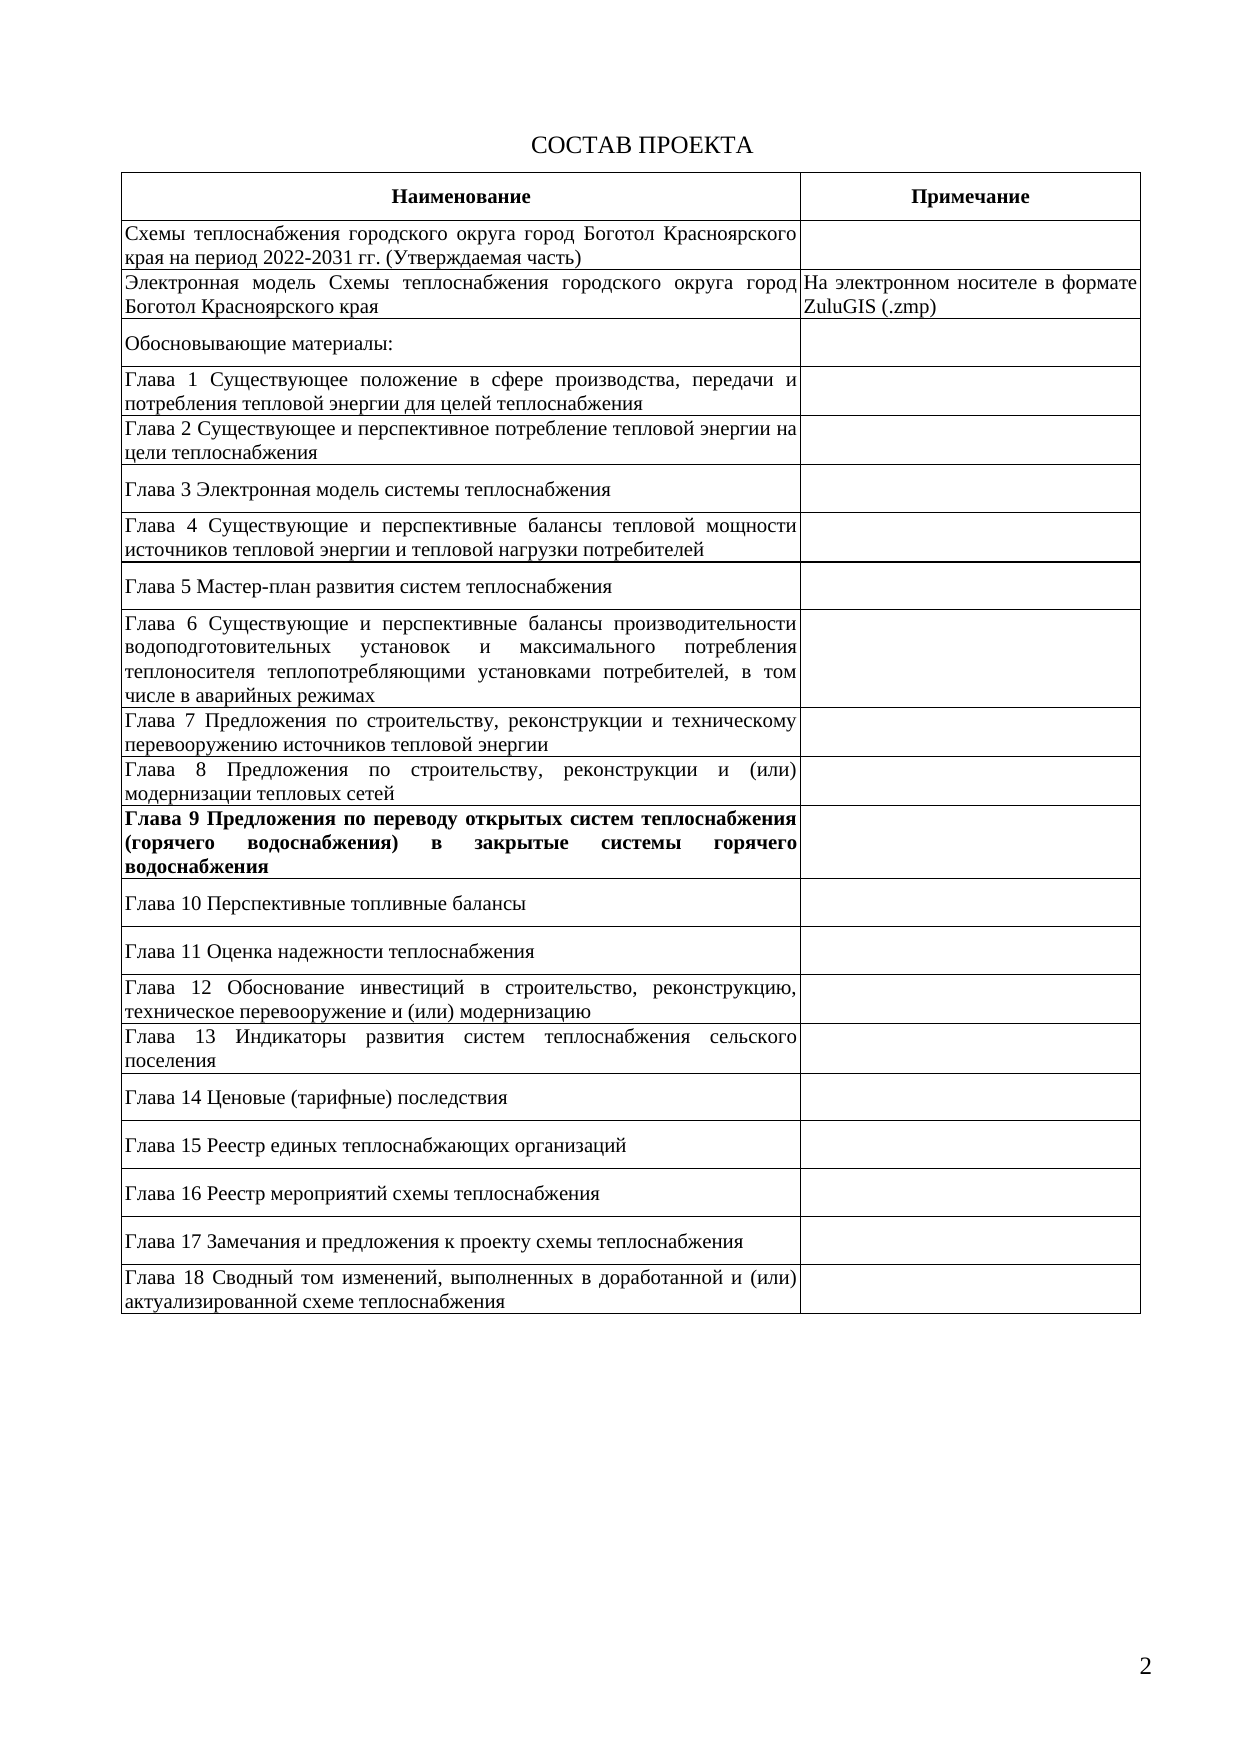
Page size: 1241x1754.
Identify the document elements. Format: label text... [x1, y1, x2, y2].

table_cell Глава 18 Сводный том изменений, выполненных в доработанной и (или) актуализированной схеме теплоснабжения [122, 1265, 800, 1313]
table_cell [801, 927, 1140, 974]
text СОСТАВ ПРОЕКТА [133, 131, 1152, 159]
table_cell Глава 12 Обоснование инвестиций в строительство, реконструкцию, техническое перевооружение и (или) модернизацию [122, 975, 800, 1023]
table_cell Глава 13 Индикаторы развития систем теплоснабжения сельского поселения [122, 1024, 800, 1072]
table_cell [801, 416, 1140, 464]
table_cell Глава 11 Оценка надежности теплоснабжения [122, 927, 800, 974]
table_cell Глава 6 Существующие и перспективные балансы производительности водоподготовительных установок и максимального потребления теплоносителя теплопотребляющими установками потребителей, в том числе в аварийных режимах [122, 610, 800, 707]
table_cell [801, 879, 1140, 926]
table_cell [801, 1121, 1140, 1168]
table_cell Глава 5 Мастер-план развития систем теплоснабжения [122, 563, 800, 609]
table_cell [801, 806, 1140, 878]
table_cell [801, 1265, 1140, 1313]
table_cell Глава 7 Предложения по строительству, реконструкции и техническому перевооружению источников тепловой энергии [122, 708, 800, 756]
table_cell [801, 610, 1140, 707]
table_cell [801, 319, 1140, 366]
table_cell Схемы теплоснабжения городского округа город Боготол Красноярского края на период 2022-2031 гг. (Утверждаемая часть) [122, 221, 800, 269]
table_cell [801, 563, 1140, 609]
table_cell [801, 757, 1140, 805]
table_cell [801, 1217, 1140, 1264]
table_cell Электронная модель Схемы теплоснабжения городского округа город Боготол Красноярского края [122, 270, 800, 318]
table_cell [801, 975, 1140, 1023]
table_cell [801, 513, 1140, 561]
table_header Наименование [122, 173, 800, 220]
table_cell [801, 1074, 1140, 1120]
table_cell Глава 15 Реестр единых теплоснабжающих организаций [122, 1121, 800, 1168]
table_cell [801, 221, 1140, 269]
table_cell [801, 1024, 1140, 1072]
table_cell Глава 3 Электронная модель системы теплоснабжения [122, 465, 800, 512]
table_cell Глава 17 Замечания и предложения к проекту схемы теплоснабжения [122, 1217, 800, 1264]
table_cell [801, 1169, 1140, 1216]
table_cell [801, 708, 1140, 756]
table_cell Глава 16 Реестр мероприятий схемы теплоснабжения [122, 1169, 800, 1216]
table_cell [801, 367, 1140, 415]
table_header Примечание [801, 173, 1140, 220]
table_cell Глава 14 Ценовые (тарифные) последствия [122, 1074, 800, 1120]
table_cell Глава 10 Перспективные топливные балансы [122, 879, 800, 926]
table_cell Глава 1 Существующее положение в сфере производства, передачи и потребления тепловой энергии для целей теплоснабжения [122, 367, 800, 415]
table_cell Глава 2 Существующее и перспективное потребление тепловой энергии на цели теплоснабжения [122, 416, 800, 464]
table_cell [801, 465, 1140, 512]
table_cell Глава 9 Предложения по переводу открытых систем теплоснабжения (горячего водоснабжения) в закрытые системы горячего водоснабжения [122, 806, 800, 878]
table_cell На электронном носителе в формате ZuluGIS (.zmp) [801, 270, 1140, 318]
table_cell Глава 8 Предложения по строительству, реконструкции и (или) модернизации тепловых сетей [122, 757, 800, 805]
table_cell Обосновывающие материалы: [122, 319, 800, 366]
table_cell Глава 4 Существующие и перспективные балансы тепловой мощности источников тепловой энергии и тепловой нагрузки потребителей [122, 513, 800, 561]
